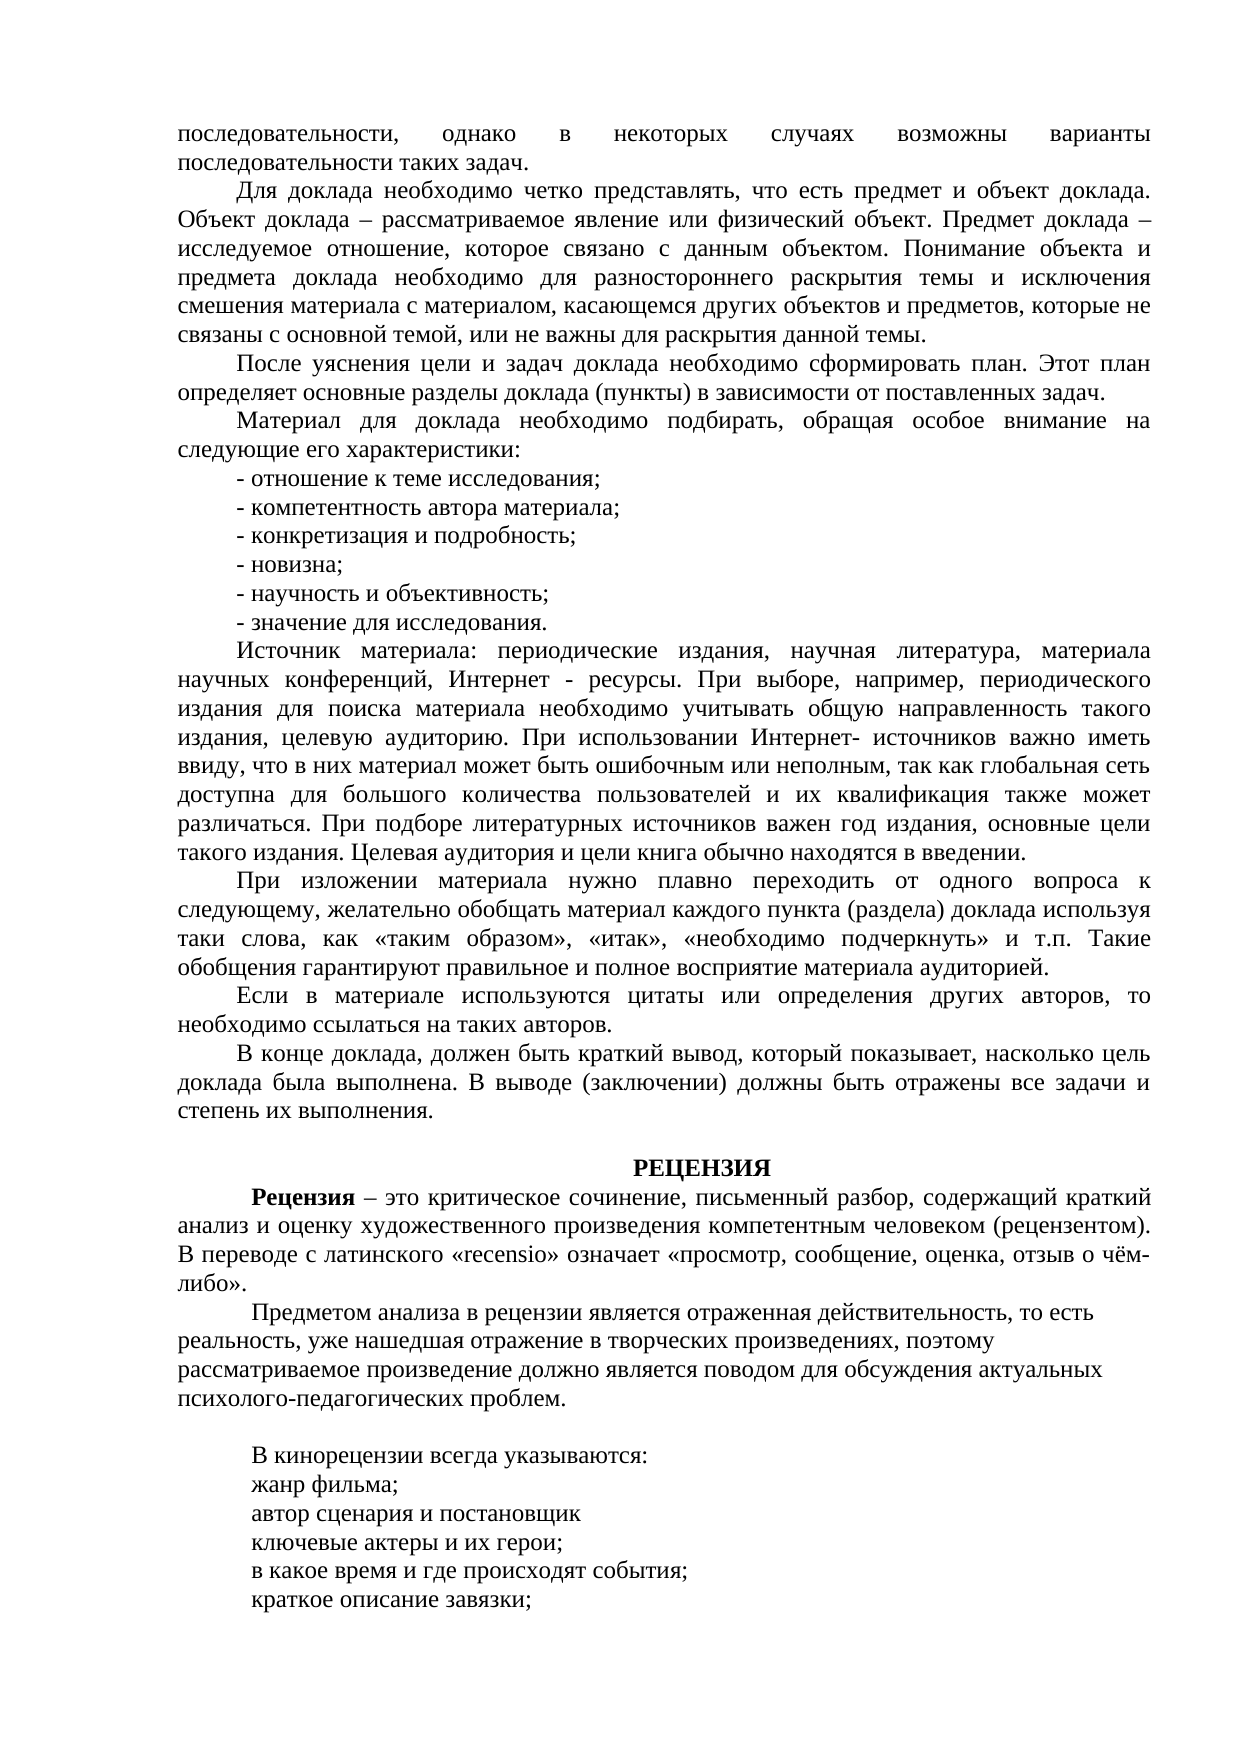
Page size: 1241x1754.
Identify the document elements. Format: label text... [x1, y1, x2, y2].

text - компетентность автора материала; [177, 492, 1152, 521]
text В кинорецензии всегда указываются: [177, 1441, 1152, 1469]
text краткое описание завязки; [177, 1584, 1152, 1613]
text Предметом анализа в рецензии является отраженная действительность, то есть реальность, уже нашедшая отражение в творческих произведениях, поэтому рассматриваемое произведение должно является поводом для обсуждения актуальных психолого-педагогических проблем. [177, 1297, 1152, 1412]
text в какое время и где происходят события; [177, 1556, 1152, 1584]
text - конкретизация и подробность; [177, 521, 1152, 549]
text жанр фильма; [177, 1469, 1152, 1498]
text Рецензия – это критическое сочинение, письменный разбор, содержащий краткий анализ и оценку художественного произведения компетентным человеком (рецензентом). В переводе с латинского «recensio» означает «просмотр, сообщение, оценка, отзыв о чём-либо». [177, 1182, 1152, 1297]
text - научность и объективность; [177, 578, 1152, 607]
text Если в материале используются цитаты или определения других авторов, то необходимо ссылаться на таких авторов. [177, 981, 1152, 1038]
text При изложении материала нужно плавно переходить от одного вопроса к следующему, желательно обобщать материал каждого пункта (раздела) доклада используя таки слова, как «таким образом», «итак», «необходимо подчеркнуть» и т.п. Такие обобщения гарантируют правильное и полное восприятие материала аудиторией. [177, 866, 1152, 981]
text автор сценария и постановщик [177, 1498, 1152, 1527]
text ключевые актеры и их герои; [177, 1527, 1152, 1556]
text Для доклада необходимо четко представлять, что есть предмет и объект доклада. Объект доклада – рассматриваемое явление или физический объект. Предмет доклада – исследуемое отношение, которое связано с данным объектом. Понимание объекта и предмета доклада необходимо для разностороннего раскрытия темы и исключения смешения материала с материалом, касающемся других объектов и предметов, которые не связаны с основной темой, или не важны для раскрытия данной темы. [177, 176, 1152, 348]
text - значение для исследования. [177, 607, 1152, 636]
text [177, 118, 1152, 176]
text Материал для доклада необходимо подбирать, обращая особое внимание на следующие его характеристики: [177, 406, 1152, 463]
text В конце доклада, должен быть краткий вывод, который показывает, насколько цель доклада была выполнена. В выводе (заключении) должны быть отражены все задачи и степень их выполнения. [177, 1038, 1152, 1124]
text РЕЦЕНЗИЯ [177, 1153, 1152, 1182]
text - новизна; [177, 549, 1152, 578]
text Источник материала: периодические издания, научная литература, материала научных конференций, Интернет - ресурсы. При выборе, например, периодического издания для поиска материала необходимо учитывать общую направленность такого издания, целевую аудиторию. При использовании Интернет- источников важно иметь ввиду, что в них материал может быть ошибочным или неполным, так как глобальная сеть доступна для большого количества пользователей и их квалификация также может различаться. При подборе литературных источников важен год издания, основные цели такого издания. Целевая аудитория и цели книга обычно находятся в введении. [177, 636, 1152, 866]
text После уяснения цели и задач доклада необходимо сформировать план. Этот план определяет основные разделы доклада (пункты) в зависимости от поставленных задач. [177, 348, 1152, 406]
text - отношение к теме исследования; [177, 463, 1152, 492]
